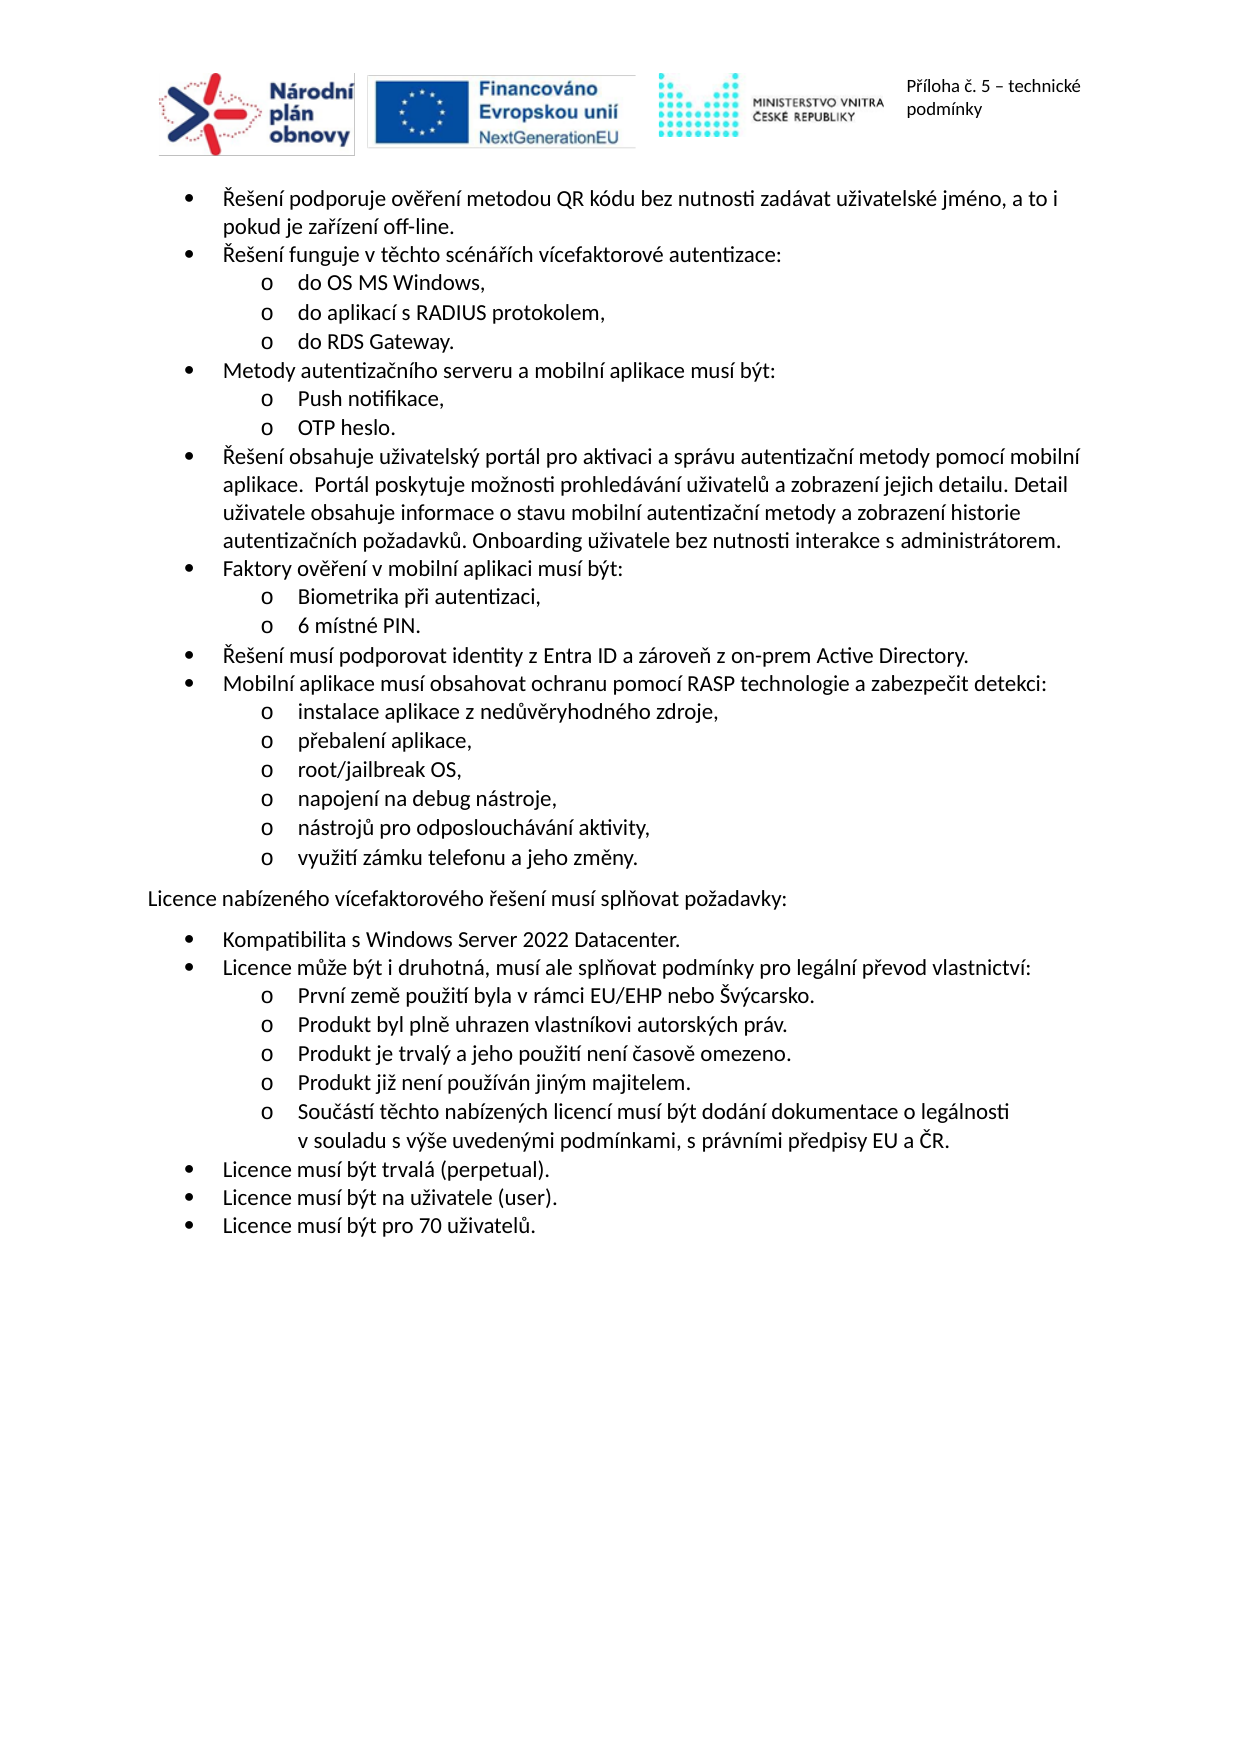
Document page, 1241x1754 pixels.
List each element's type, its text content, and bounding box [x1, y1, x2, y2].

list Produkt je trvalý a jeho použití není časově omezeno. [260, 1039, 1092, 1068]
text Licence nabízeného vícefaktorového řešení musí splňovat požadavky: [148, 884, 1092, 912]
list OTP heslo. [260, 413, 1092, 442]
list První země použití byla v rámci EU/EHP nebo Švýcarsko. [260, 981, 1092, 1010]
list Řešení obsahuje uživatelský portál pro aktivaci a správu autentizační metody pomocí mobilní aplikace. Portál poskytuje možnosti prohledávání uživatelů a zobrazení jejich detailu. Detail uživatele obsahuje informace o stavu mobilní autentizační metody a zobrazení historie autentizačních požadavků. Onboarding uživatele bez nutnosti interakce s administrátorem. [185, 442, 1092, 554]
list do RDS Gateway. [260, 327, 1092, 356]
list Biometrika při autentizaci, [260, 582, 1092, 612]
list Faktory ověření v mobilní aplikaci musí být: [185, 554, 1092, 582]
picture [658, 73, 884, 137]
list Mobilní aplikace musí obsahovat ochranu pomocí RASP technologie a zabezpečit detekci: [185, 669, 1092, 697]
list do OS MS Windows, [260, 268, 1092, 298]
list do aplikací s RADIUS protokolem, [260, 298, 1092, 327]
list Licence musí být pro 70 uživatelů. [185, 1211, 1092, 1239]
list Produkt již není používán jiným majitelem. [260, 1068, 1092, 1097]
list Součástí těchto nabízených licencí musí být dodání dokumentace o legálnosti v souladu s výše uvedenými podmínkami, s právními předpisy EU a ČR. [260, 1097, 1092, 1155]
list Licence musí být trvalá (perpetual). [185, 1155, 1092, 1183]
list Kompatibilita s Windows Server 2022 Datacenter. [185, 925, 1092, 953]
list Licence může být i druhotná, musí ale splňovat podmínky pro legální převod vlastnictví: [185, 953, 1092, 981]
list Řešení podporuje ověření metodou QR kódu bez nutnosti zadávat uživatelské jméno, a to i pokud je zařízení off-line. [185, 184, 1092, 240]
list instalace aplikace z nedůvěryhodného zdroje, [260, 697, 1092, 726]
list Licence musí být na uživatele (user). [185, 1183, 1092, 1211]
list nástrojů pro odposlouchávání aktivity, [260, 813, 1092, 843]
list využití zámku telefonu a jeho změny. [260, 843, 1092, 872]
picture [158, 73, 637, 157]
list napojení na debug nástroje, [260, 784, 1092, 813]
list Metody autentizačního serveru a mobilní aplikace musí být: [185, 356, 1092, 384]
list root/jailbreak OS, [260, 755, 1092, 784]
list Produkt byl plně uhrazen vlastníkovi autorských práv. [260, 1010, 1092, 1039]
list Push notifikace, [260, 384, 1092, 413]
list Řešení funguje v těchto scénářích vícefaktorové autentizace: [185, 240, 1092, 268]
list 6 místné PIN. [260, 612, 1092, 641]
list Řešení musí podporovat identity z Entra ID a zároveň z on-prem Active Directory. [185, 641, 1092, 669]
list přebalení aplikace, [260, 726, 1092, 755]
